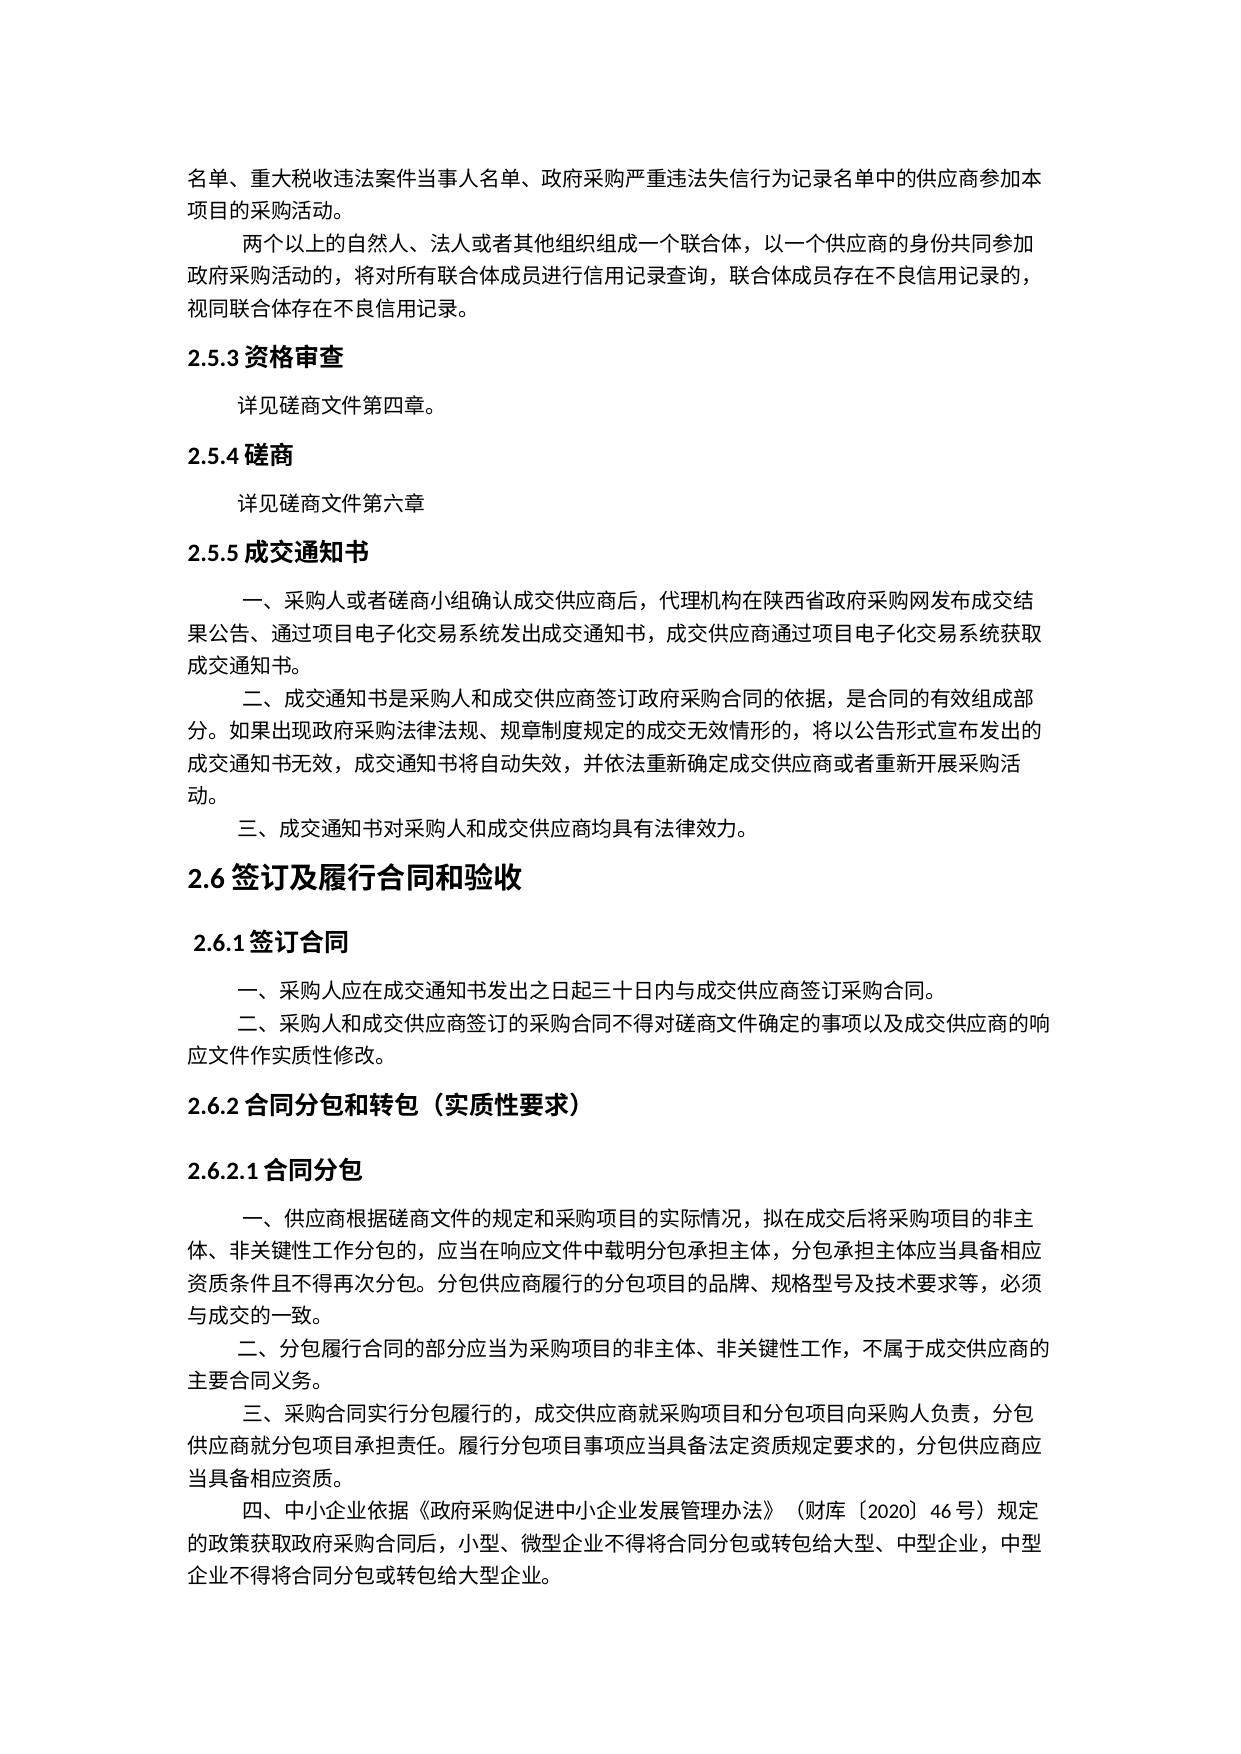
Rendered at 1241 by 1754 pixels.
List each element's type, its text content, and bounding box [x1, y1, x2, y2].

text 一、采购人或者磋商小组确认成交供应商后，代理机构在陕西省政府采购网发布成交结果公告、通过项目电子化交易系统发出成交通知书，成交供应商通过项目电子化交易系统获取成交通知书。 [187, 584, 1053, 682]
text 一、供应商根据磋商文件的规定和采购项目的实际情况，拟在成交后将采购项目的非主体、非关键性工作分包的，应当在响应文件中载明分包承担主体，分包承担主体应当具备相应资质条件且不得再次分包。分包供应商履行的分包项目的品牌、规格型号及技术要求等，必须与成交的一致。 [187, 1202, 1053, 1332]
text 2.5.5成交通知书 [187, 519, 1053, 584]
text 2.5.3资格审查 [187, 324, 1053, 389]
text 2.5.4磋商 [187, 422, 1053, 487]
text 四、中小企业依据《政府采购促进中小企业发展管理办法》（财库〔2020〕46号）规定的政策获取政府采购合同后，小型、微型企业不得将合同分包或转包给大型、中型企业，中型企业不得将合同分包或转包给大型企业。 [187, 1494, 1053, 1592]
text 二、采购人和成交供应商签订的采购合同不得对磋商文件确定的事项以及成交供应商的响应文件作实质性修改。 [187, 1007, 1053, 1072]
text 二、成交通知书是采购人和成交供应商签订政府采购合同的依据，是合同的有效组成部分。如果出现政府采购法律法规、规章制度规定的成交无效情形的，将以公告形式宣布发出的成交通知书无效，成交通知书将自动失效，并依法重新确定成交供应商或者重新开展采购活动。 [187, 682, 1053, 812]
text 一、采购人应在成交通知书发出之日起三十日内与成交供应商签订采购合同。 [187, 974, 1053, 1007]
text 2.6.2合同分包和转包（实质性要求） [187, 1072, 1053, 1137]
text 2.6.1签订合同 [187, 909, 1053, 974]
text 二、分包履行合同的部分应当为采购项目的非主体、非关键性工作，不属于成交供应商的主要合同义务。 [187, 1332, 1053, 1397]
text 2.6签订及履行合同和验收 [187, 844, 1053, 909]
text 三、采购合同实行分包履行的，成交供应商就采购项目和分包项目向采购人负责，分包供应商就分包项目承担责任。履行分包项目事项应当具备法定资质规定要求的，分包供应商应当具备相应资质。 [187, 1397, 1053, 1494]
text 详见磋商文件第四章。 [187, 389, 1053, 422]
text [187, 162, 1053, 227]
text 两个以上的自然人、法人或者其他组织组成一个联合体，以一个供应商的身份共同参加政府采购活动的，将对所有联合体成员进行信用记录查询，联合体成员存在不良信用记录的，视同联合体存在不良信用记录。 [187, 227, 1053, 324]
text 详见磋商文件第六章 [187, 487, 1053, 519]
text 2.6.2.1合同分包 [187, 1137, 1053, 1202]
text 三、成交通知书对采购人和成交供应商均具有法律效力。 [187, 812, 1053, 844]
